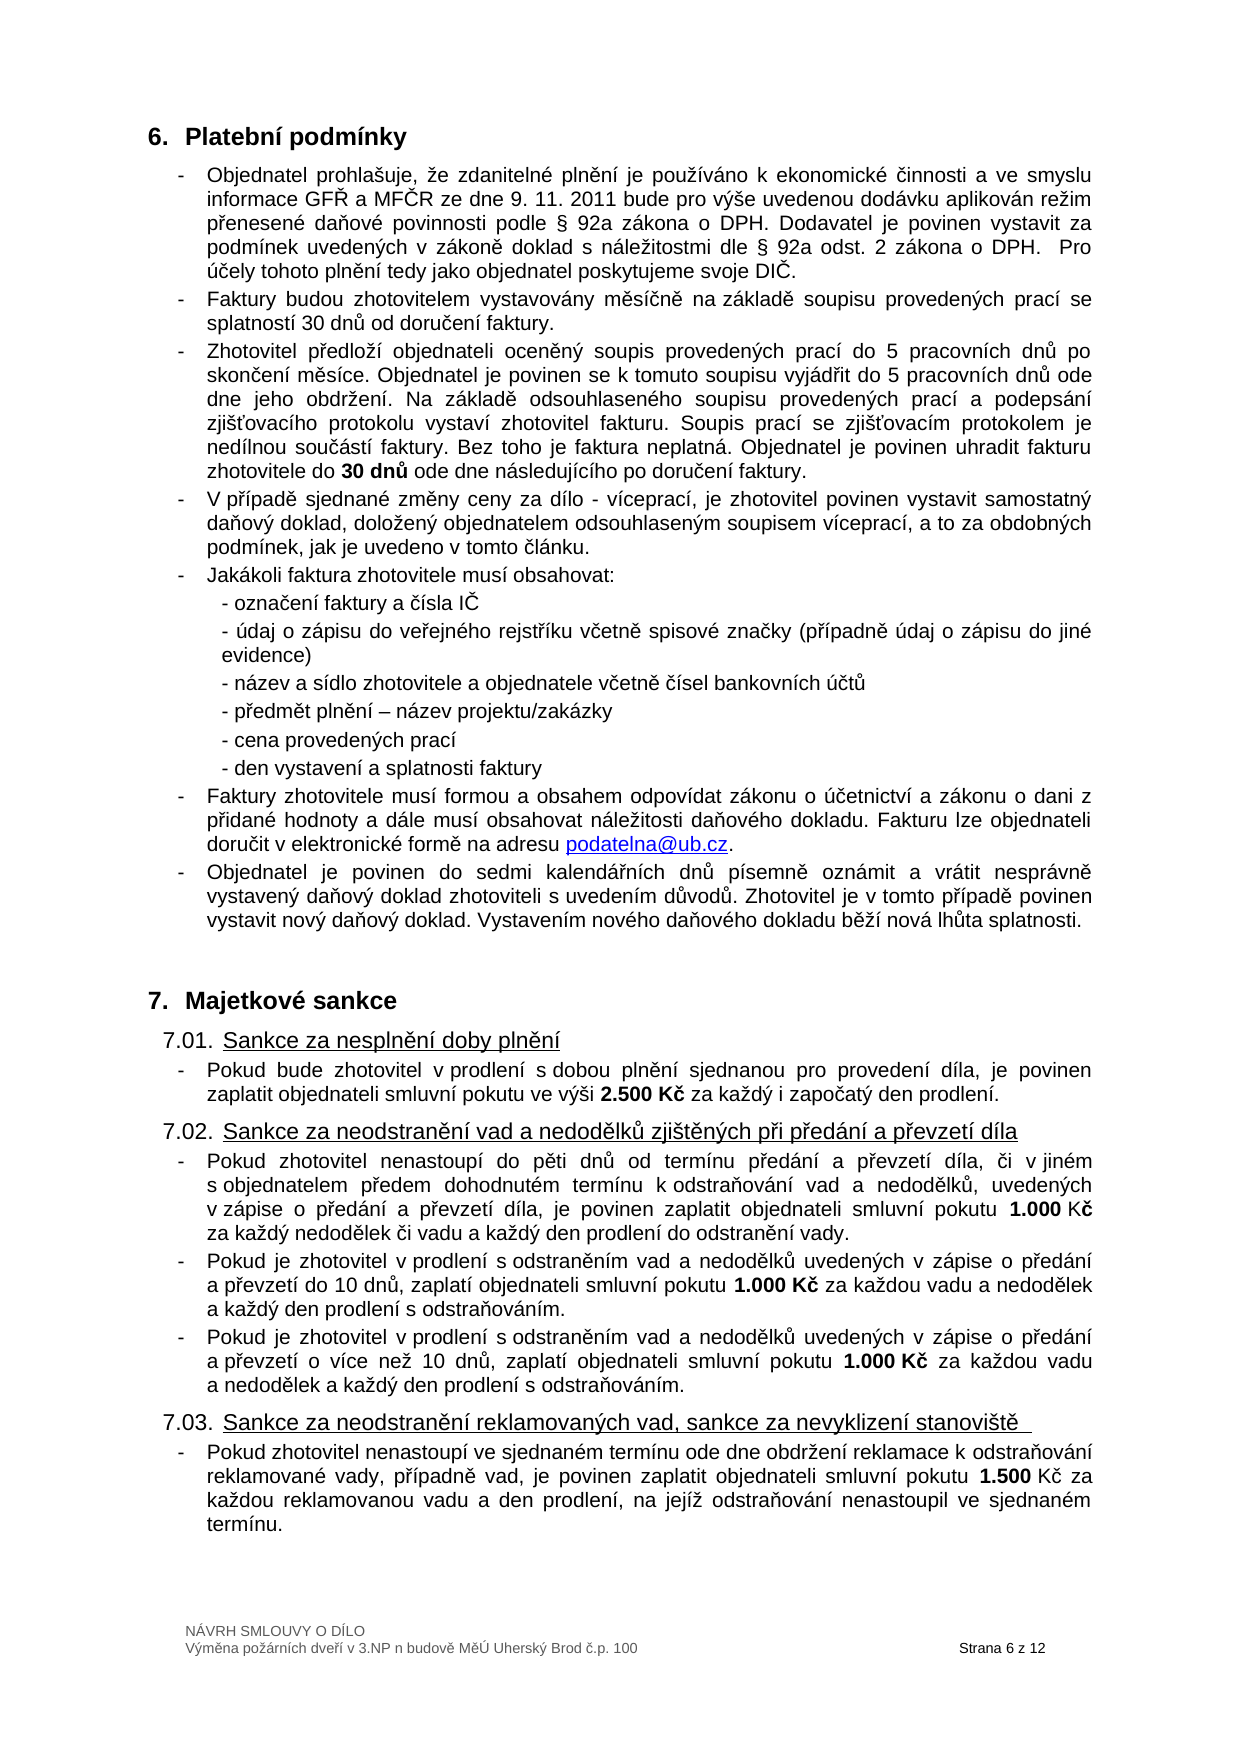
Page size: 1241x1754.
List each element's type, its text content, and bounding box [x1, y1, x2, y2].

subtitle Sankce za nesplnění doby plnění [162, 1027, 1093, 1053]
text Faktury zhotovitele musí formou a obsahem odpovídat zákonu o účetnictví a zákonu o dani z přidané hodnoty a dále musí obsahovat náležitosti daňového dokladu. Fakturu lze objednateli doručit v elektronické formě na adresu podatelna@ub.cz. [177, 784, 1093, 856]
subtitle Platební podmínky [148, 122, 1093, 150]
text Pokud je zhotovitel v prodlení s odstraněním vad a nedodělků uvedených v zápise o předání a převzetí o více než 10 dnů, zaplatí objednateli smluvní pokutu 1.000 Kč za každou vadu a nedodělek a každý den prodlení s odstraňováním. [177, 1324, 1093, 1396]
text - označení faktury a čísla IČ [207, 591, 1093, 615]
subtitle Majetkové sankce [148, 986, 1093, 1014]
text Objednatel je povinen do sedmi kalendářních dnů písemně oznámit a vrátit nesprávně vystavený daňový doklad zhotoviteli s uvedením důvodů. Zhotovitel je v tomto případě povinen vystavit nový daňový doklad. Vystavením nového daňového dokladu běží nová lhůta splatnosti. [177, 860, 1093, 932]
text Objednatel prohlašuje, že zdanitelné plnění je používáno k ekonomické činnosti a ve smyslu informace GFŘ a MFČR ze dne 9. 11. 2011 bude pro výše uvedenou dodávku aplikován režim přenesené daňové povinnosti podle § 92a zákona o DPH. Dodavatel je povinen vystavit za podmínek uvedených v zákoně doklad s náležitostmi dle § 92a odst. 2 zákona o DPH. Pro účely tohoto plnění tedy jako objednatel poskytujeme svoje DIČ. [177, 163, 1093, 283]
subtitle Sankce za neodstranění vad a nedodělků zjištěných při předání a převzetí díla [162, 1118, 1093, 1144]
subtitle Sankce za neodstranění reklamovaných vad, sankce za nevyklizení stanoviště [162, 1409, 1093, 1435]
text - předmět plnění – název projektu/zakázky [207, 699, 1093, 723]
text - cena provedených prací [207, 727, 1093, 751]
text V případě sjednané změny ceny za dílo - víceprací, je zhotovitel povinen vystavit samostatný daňový doklad, doložený objednatelem odsouhlaseným soupisem víceprací, a to za obdobných podmínek, jak je uvedeno v tomto článku. [177, 487, 1093, 559]
text - údaj o zápisu do veřejného rejstříku včetně spisové značky (případně údaj o zápisu do jiné evidence) [207, 619, 1093, 667]
text Faktury budou zhotovitelem vystavovány měsíčně na základě soupisu provedených prací se splatností 30 dnů od doručení faktury. [177, 287, 1093, 335]
text Jakákoli faktura zhotovitele musí obsahovat: [177, 563, 1093, 587]
text - název a sídlo zhotovitele a objednatele včetně čísel bankovních účtů [207, 671, 1093, 695]
text Pokud je zhotovitel v prodlení s odstraněním vad a nedodělků uvedených v zápise o předání a převzetí do 10 dnů, zaplatí objednateli smluvní pokutu 1.000 Kč za každou vadu a nedodělek a každý den prodlení s odstraňováním. [177, 1248, 1093, 1320]
text - den vystavení a splatnosti faktury [207, 756, 1093, 779]
text Pokud bude zhotovitel v prodlení s dobou plnění sjednanou pro provedení díla, je povinen zaplatit objednateli smluvní pokutu ve výši 2.500 Kč za každý i započatý den prodlení. [177, 1058, 1093, 1106]
text Zhotovitel předloží objednateli oceněný soupis provedených prací do 5 pracovních dnů po skončení měsíce. Objednatel je povinen se k tomuto soupisu vyjádřit do 5 pracovních dnů ode dne jeho obdržení. Na základě odsouhlaseného soupisu provedených prací a podepsání zjišťovacího protokolu vystaví zhotovitel fakturu. Soupis prací se zjišťovacím protokolem je nedílnou součástí faktury. Bez toho je faktura neplatná. Objednatel je povinen uhradit fakturu zhotovitele do 30 dnů ode dne následujícího po doručení faktury. [177, 339, 1093, 483]
text Pokud zhotovitel nenastoupí do pěti dnů od termínu předání a převzetí díla, či v jiném s objednatelem předem dohodnutém termínu k odstraňování vad a nedodělků, uvedených v zápise o předání a převzetí díla, je povinen zaplatit objednateli smluvní pokutu 1.000 Kč za každý nedodělek či vadu a každý den prodlení do odstranění vady. [177, 1148, 1093, 1244]
text Pokud zhotovitel nenastoupí ve sjednaném termínu ode dne obdržení reklamace k odstraňování reklamované vady, případně vad, je povinen zaplatit objednateli smluvní pokutu 1.500 Kč za každou reklamovanou vadu a den prodlení, na jejíž odstraňování nenastoupil ve sjednaném termínu. [177, 1439, 1093, 1535]
